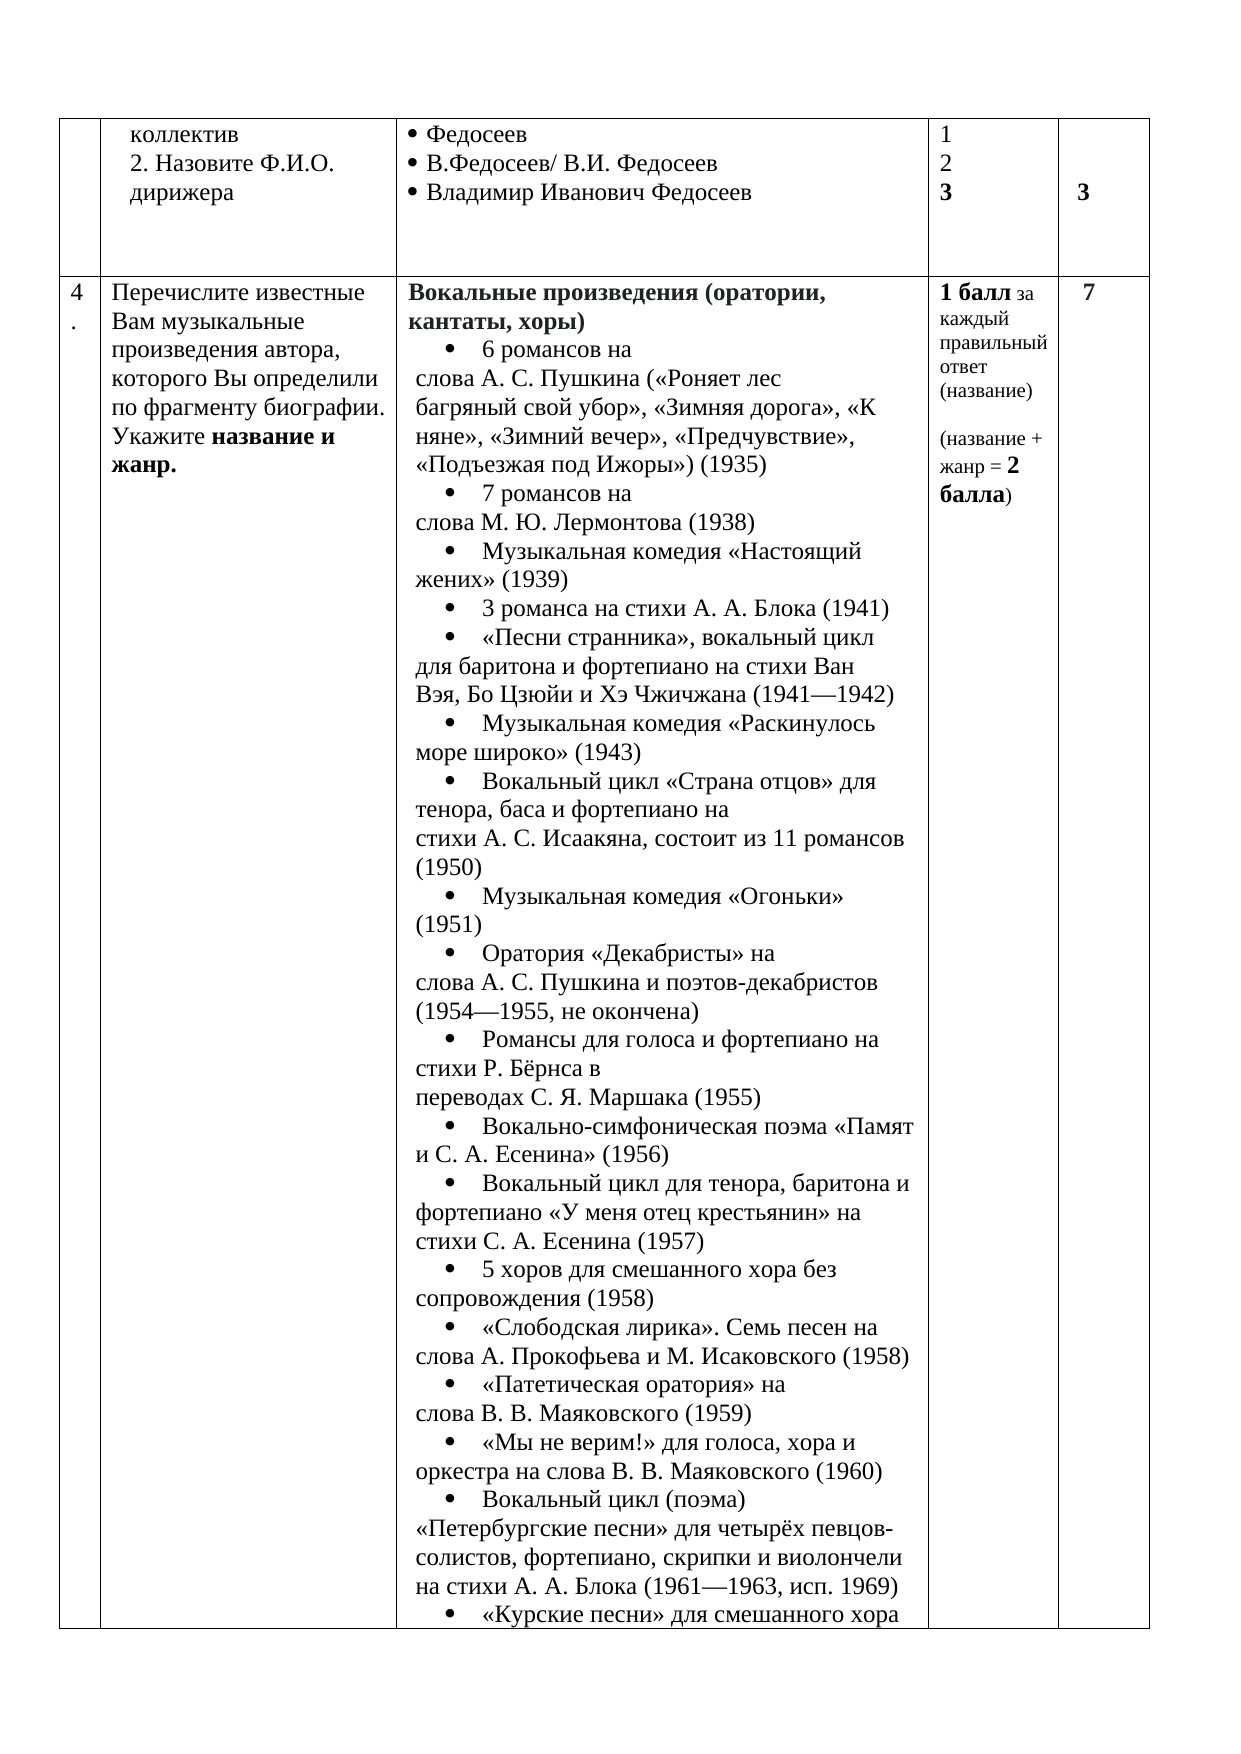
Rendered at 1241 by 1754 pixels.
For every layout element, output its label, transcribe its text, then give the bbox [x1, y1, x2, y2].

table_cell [397, 277, 928, 1628]
table_cell 4. [60, 277, 100, 1628]
table_cell 3 [1059, 119, 1149, 276]
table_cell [101, 277, 396, 1628]
table_cell 7 [1059, 277, 1149, 1628]
table_cell 3. [60, 119, 100, 276]
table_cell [101, 119, 396, 276]
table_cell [929, 277, 1058, 1628]
table_cell Федосеев В.Федосеев/ В.И. Федосеев Владимир Иванович Федосеев [397, 119, 928, 276]
table_cell 1 2 3 [929, 119, 1058, 276]
